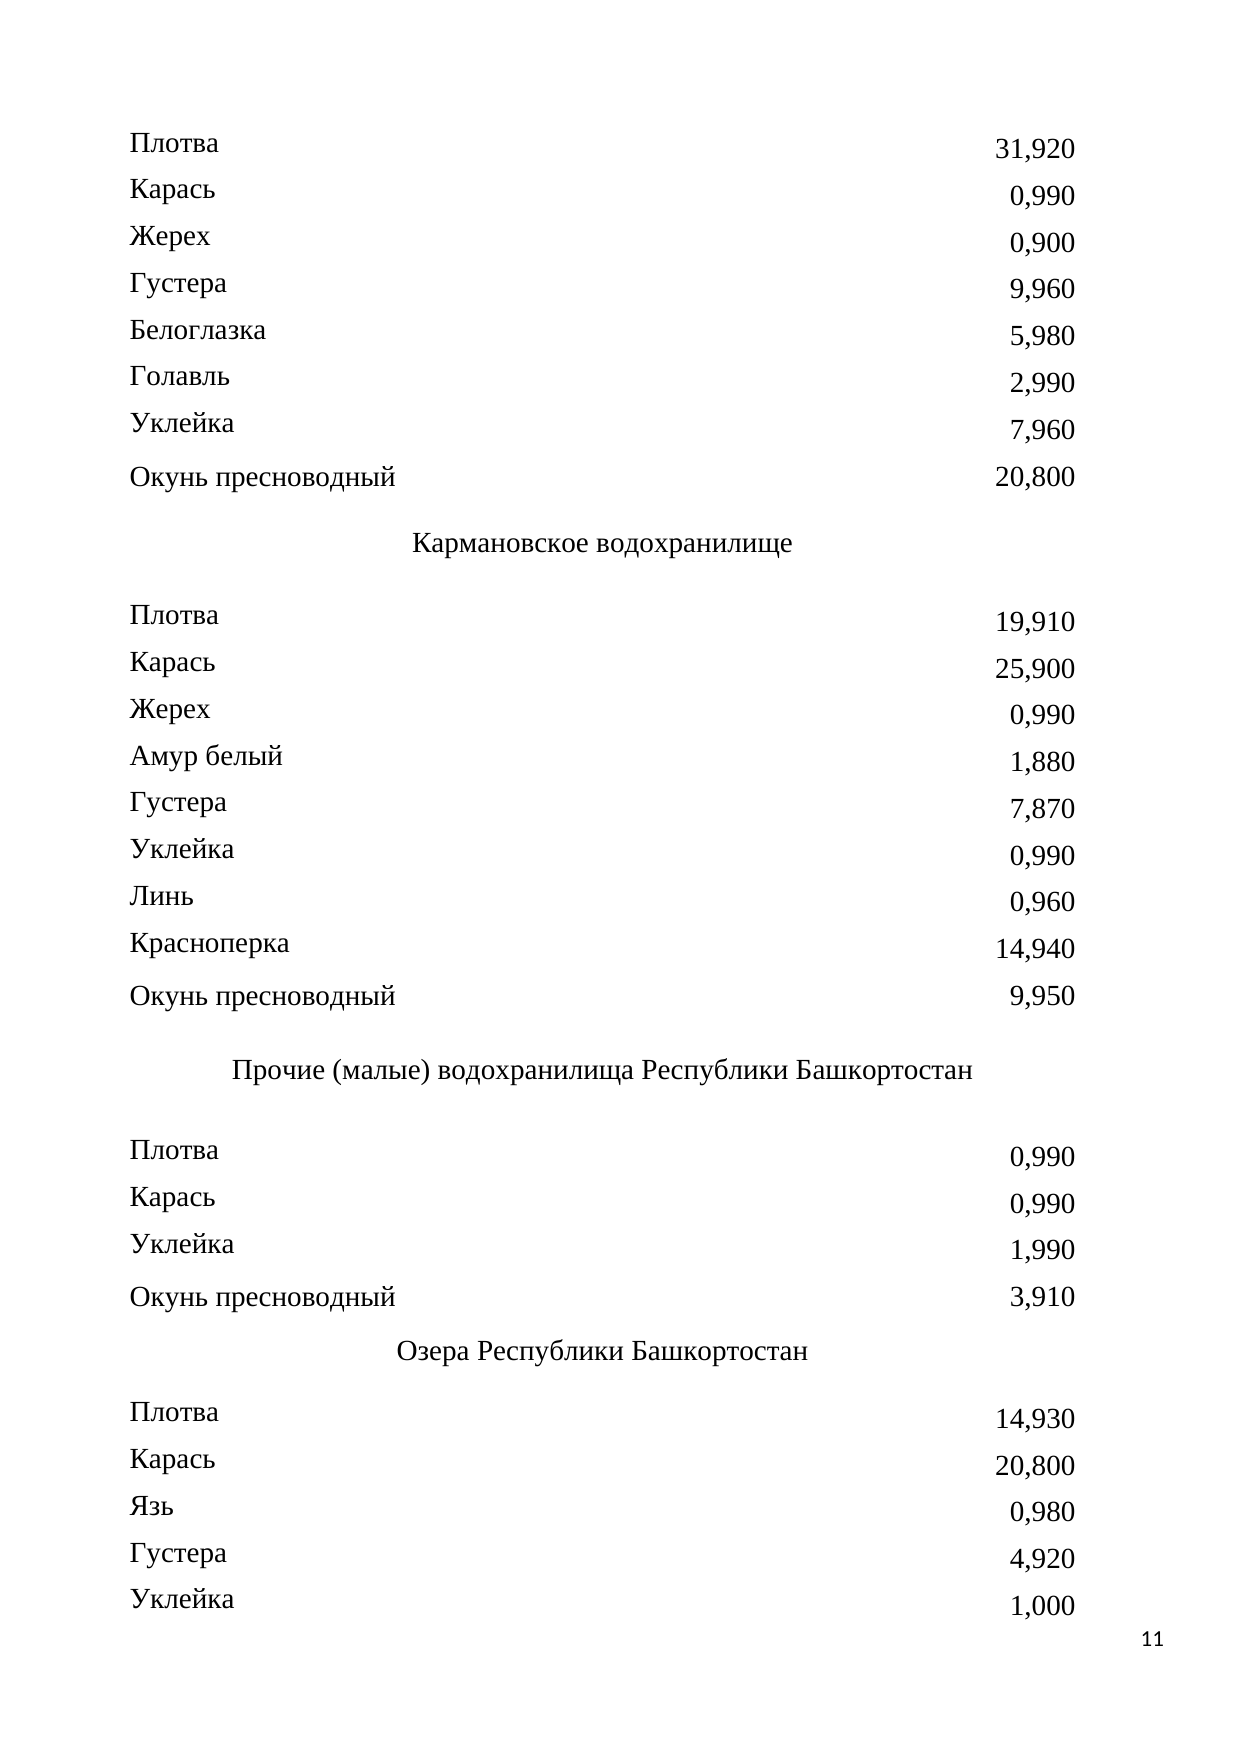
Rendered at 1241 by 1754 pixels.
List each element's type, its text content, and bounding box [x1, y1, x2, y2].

table_cell Карась [118, 638, 954, 684]
table_cell Уклейка [118, 1219, 954, 1266]
table_cell Карась [118, 1435, 954, 1481]
table_cell 3,910 [954, 1266, 1086, 1313]
table_cell 14,940 [954, 918, 1086, 965]
table_cell 9,960 [954, 259, 1086, 305]
table_cell Окунь пресноводный [118, 1266, 954, 1313]
table_cell 7,870 [954, 778, 1086, 824]
table_cell Плотва [118, 1126, 954, 1172]
table_cell Уклейка [118, 1575, 954, 1622]
table_cell Плотва [118, 1388, 954, 1434]
table_cell Карась [118, 1173, 954, 1219]
table_cell Карась [118, 165, 954, 212]
table_cell Жерех [118, 212, 954, 258]
table_cell 31,920 [954, 118, 1086, 165]
table_cell Голавль [118, 352, 954, 399]
table_cell 20,800 [954, 1435, 1086, 1481]
table_cell 7,960 [954, 399, 1086, 446]
table_cell Уклейка [118, 399, 954, 446]
table_cell 20,800 [954, 446, 1086, 492]
table_cell Амур белый [118, 731, 954, 778]
table_cell Озера Республики Башкортостан [118, 1313, 1086, 1388]
table_cell Прочие (малые) водохранилища Республики Башкортостан [118, 1012, 1086, 1126]
table_cell Окунь пресноводный [118, 965, 954, 1012]
table_cell 1,000 [954, 1575, 1086, 1622]
table_cell Кармановское водохранилище [118, 492, 1086, 591]
table_cell Белоглазка [118, 305, 954, 352]
table_cell 9,950 [954, 965, 1086, 1012]
table_cell Густера [118, 778, 954, 824]
table_cell Густера [118, 1528, 954, 1575]
table_cell 0,990 [954, 1173, 1086, 1219]
table_cell Уклейка [118, 825, 954, 871]
table_cell 5,980 [954, 305, 1086, 352]
table_cell 0,990 [954, 1126, 1086, 1172]
table_cell 4,920 [954, 1528, 1086, 1575]
table_cell Плотва [118, 591, 954, 637]
table_cell Плотва [118, 118, 954, 165]
table_cell Язь [118, 1481, 954, 1528]
table_cell 25,900 [954, 638, 1086, 684]
table_cell Окунь пресноводный [118, 446, 954, 492]
table_cell 14,930 [954, 1388, 1086, 1434]
table_cell 0,990 [954, 684, 1086, 731]
table_cell 1,880 [954, 731, 1086, 778]
table_cell 0,980 [954, 1481, 1086, 1528]
table_cell 2,990 [954, 352, 1086, 399]
table_cell Красноперка [118, 918, 954, 965]
table_cell 0,990 [954, 165, 1086, 212]
table_cell 0,990 [954, 825, 1086, 871]
table_cell 1,990 [954, 1219, 1086, 1266]
table_cell 19,910 [954, 591, 1086, 637]
table_cell 0,960 [954, 871, 1086, 918]
table_cell Жерех [118, 684, 954, 731]
table_cell Линь [118, 871, 954, 918]
table_cell Густера [118, 259, 954, 305]
table_cell 0,900 [954, 212, 1086, 258]
